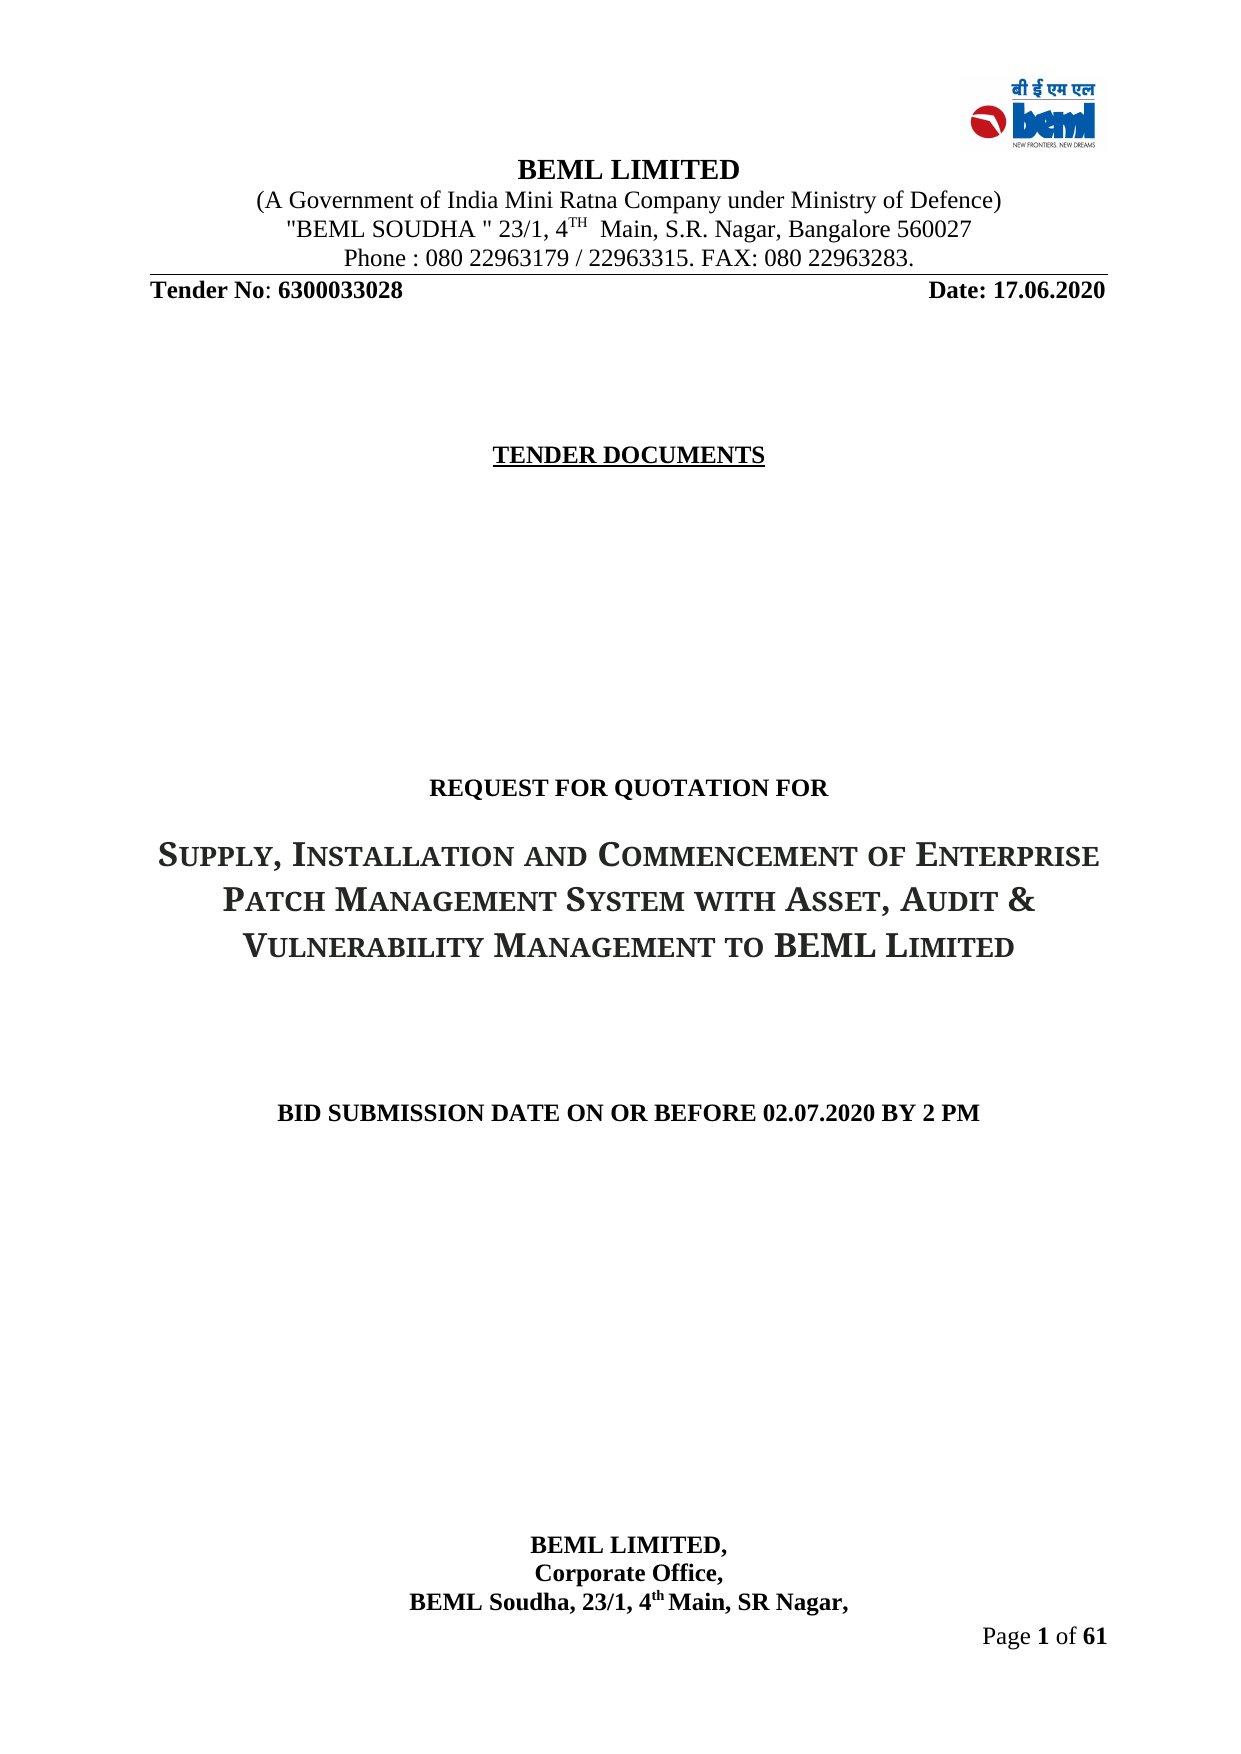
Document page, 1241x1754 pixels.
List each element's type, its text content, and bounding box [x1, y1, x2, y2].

text Tender No: 6300033028 Date: 17.06.2020 [150, 275, 1108, 304]
subtitle TENDER DOCUMENTS [150, 440, 1108, 469]
picture [958, 75, 1108, 152]
text BID SUBMISSION DATE ON OR BEFORE 02.07.2020 BY 2 PM [150, 1098, 1108, 1127]
text BEML LIMITED, [150, 1530, 1108, 1558]
text REQUEST FOR QUOTATION FOR [150, 773, 1108, 802]
subtitle Supply, Installation and Commencement of Enterprise Patch Management System with Asset, Audit & Vulnerability Management to BEML Limited [150, 831, 1108, 967]
text Corporate Office, [150, 1558, 1108, 1587]
text BEML Soudha, 23/1, 4th Main, SR Nagar, [150, 1587, 1108, 1616]
